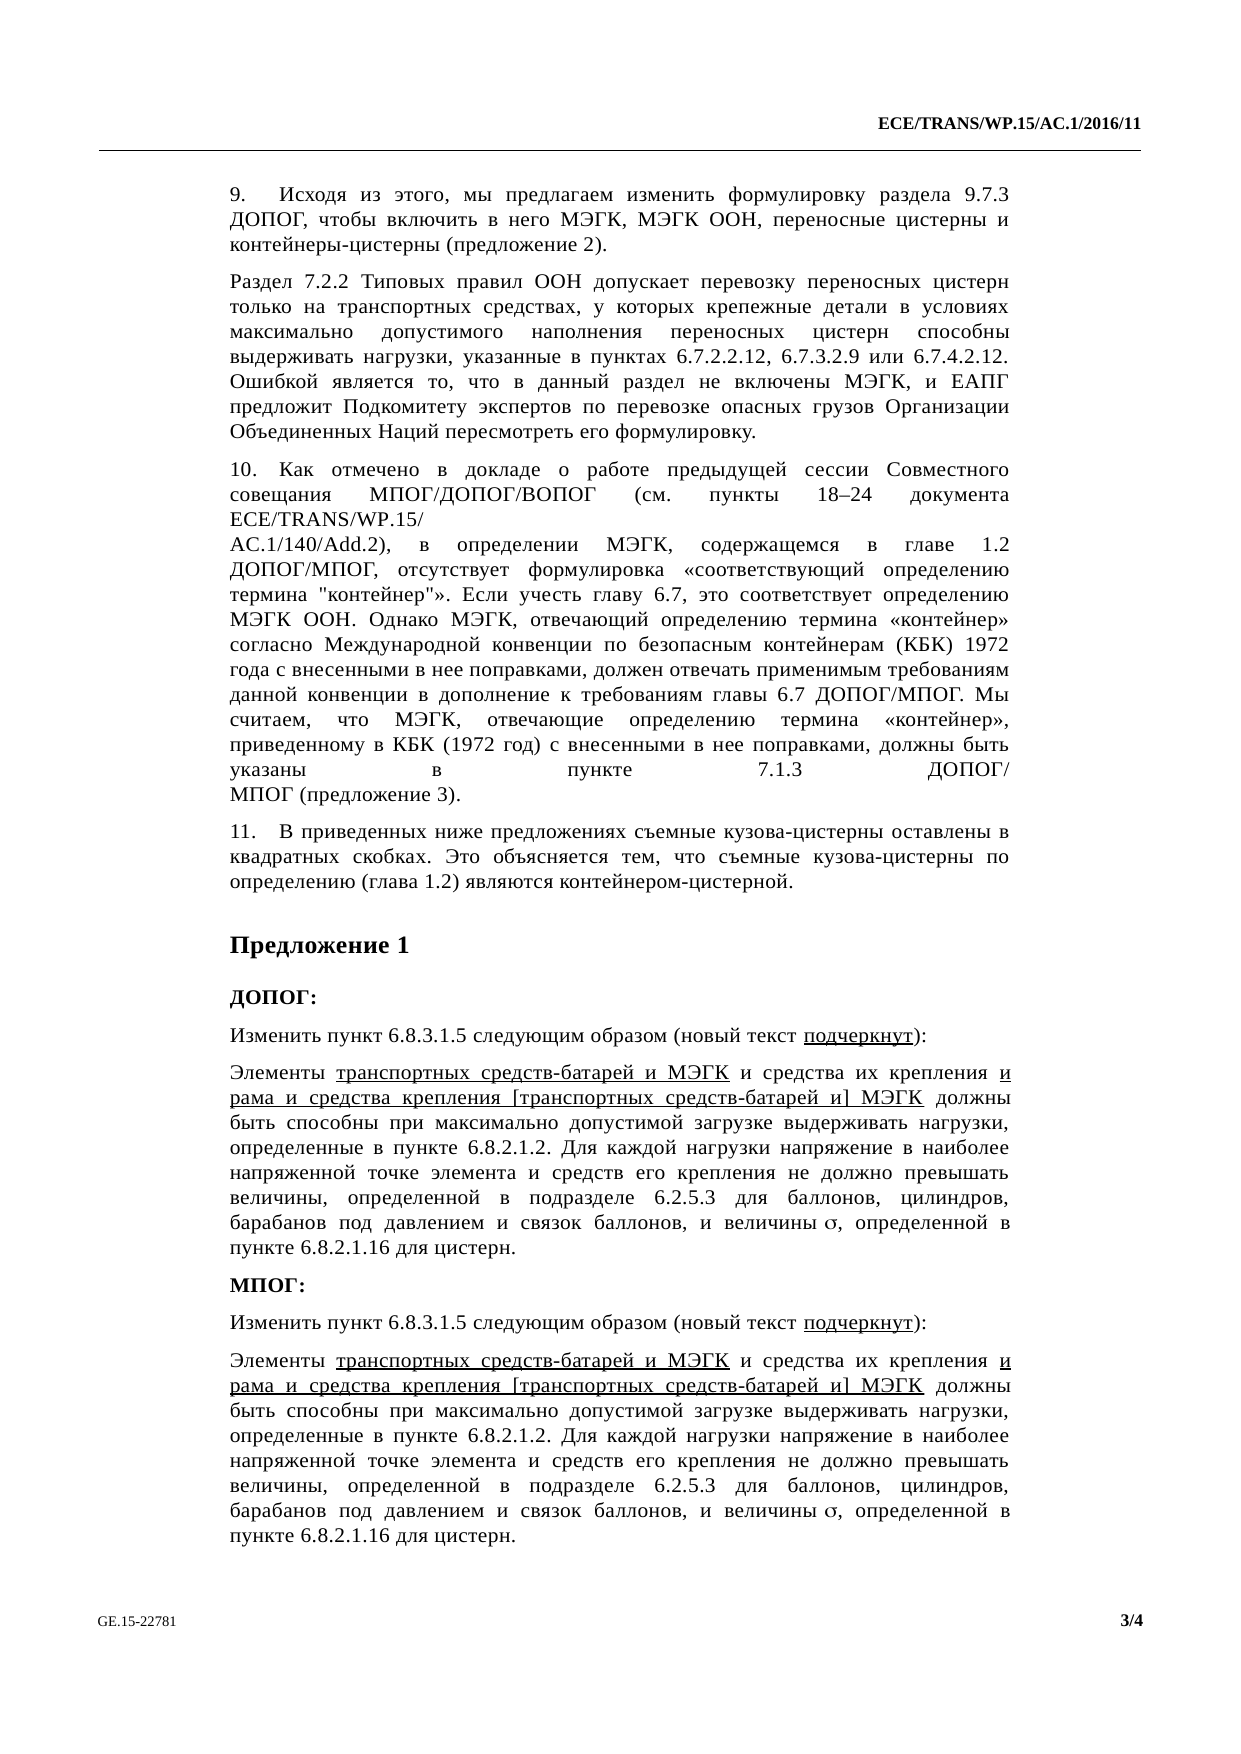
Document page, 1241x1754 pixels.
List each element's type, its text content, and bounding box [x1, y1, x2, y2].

text 11. В приведенных ниже предложениях съемные кузова-цистерны оставлены в квадратных скобках. Это объясняется тем, что съемные кузова-цистерны по определению (глава 1.2) являются контейнером-цистерной. [229, 819, 1011, 894]
text Раздел 7.2.2 Типовых правил ООН допускает перевозку переносных цистерн только на транспортных средствах, у которых крепежные детали в условиях максимально допустимого наполнения переносных цистерн способны выдерживать нагрузки, указанные в пунктах 6.7.2.2.12, 6.7.3.2.9 или 6.7.4.2.12. Ошибкой является то, что в данный раздел не включены МЭГК, и ЕАПГ предложит Подкомитету экспертов по перевозке опасных грузов Организации Объединенных Наций пересмотреть его формулировку. [229, 269, 1011, 444]
text Элементы транспортных средств-батарей и МЭГК и средства их крепления и рама и средства крепления [транспортных средств-батарей и] МЭГК должны быть способны при максимально допустимой загрузке выдерживать нагрузки, определенные в пункте 6.8.2.1.2. Для каждой нагрузки напряжение в наиболее напряженной точке элемента и средств его крепления не должно превышать величины, определенной в подразделе 6.2.5.3 для баллонов, цилиндров, барабанов под давлением и связок баллонов, и величины , определенной в пункте 6.8.2.1.16 для цистерн. [229, 1059, 1011, 1259]
text МПОГ: [229, 1272, 1011, 1297]
text Элементы транспортных средств-батарей и МЭГК и средства их крепления и рама и средства крепления [транспортных средств-батарей и] МЭГК должны быть способны при максимально допустимой загрузке выдерживать нагрузки, определенные в пункте 6.8.2.1.2. Для каждой нагрузки напряжение в наиболее напряженной точке элемента и средств его крепления не должно превышать величины, определенной в подразделе 6.2.5.3 для баллонов, цилиндров, барабанов под давлением и связок баллонов, и величины , определенной в пункте 6.8.2.1.16 для цистерн. [229, 1347, 1011, 1547]
text 10. Как отмечено в докладе о работе предыдущей сессии Совместного совещания МПОГ/ДОПОГ/ВОПОГ (см. пункты 18–24 документа ECE/TRANS/WP.15/ AC.1/140/Add.2), в определении МЭГК, содержащемся в главе 1.2 ДОПОГ/МПОГ, отсутствует формулировка «соответствующий определению термина "контейнер"». Если учесть главу 6.7, это соответствует определению МЭГК ООН. Однако МЭГК, отвечающий определению термина «контейнер» согласно Международной конвенции по безопасным контейнерам (КБК) 1972 года с внесенными в нее поправками, должен отвечать применимым требованиям данной конвенции в дополнение к требованиям главы 6.7 ДОПОГ/МПОГ. Мы считаем, что МЭГК, отвечающие определению термина «контейнер», приведенному в КБК (1972 год) с внесенными в нее поправками, должны быть указаны в пункте 7.1.3 ДОПОГ/ МПОГ (предложение 3). [229, 456, 1011, 806]
text ДОПОГ: [229, 984, 1011, 1009]
text Изменить пункт 6.8.3.1.5 следующим образом (новый текст подчеркнут): [229, 1022, 1011, 1047]
text 9. Исходя из этого, мы предлагаем изменить формулировку раздела 9.7.3 ДОПОГ, чтобы включить в него МЭГК, МЭГК ООН, переносные цистерны и контейнеры-цистерны (предложение 2). [229, 181, 1011, 256]
text Предложение 1 [97, 931, 1011, 959]
text Изменить пункт 6.8.3.1.5 следующим образом (новый текст подчеркнут): [229, 1309, 1011, 1334]
